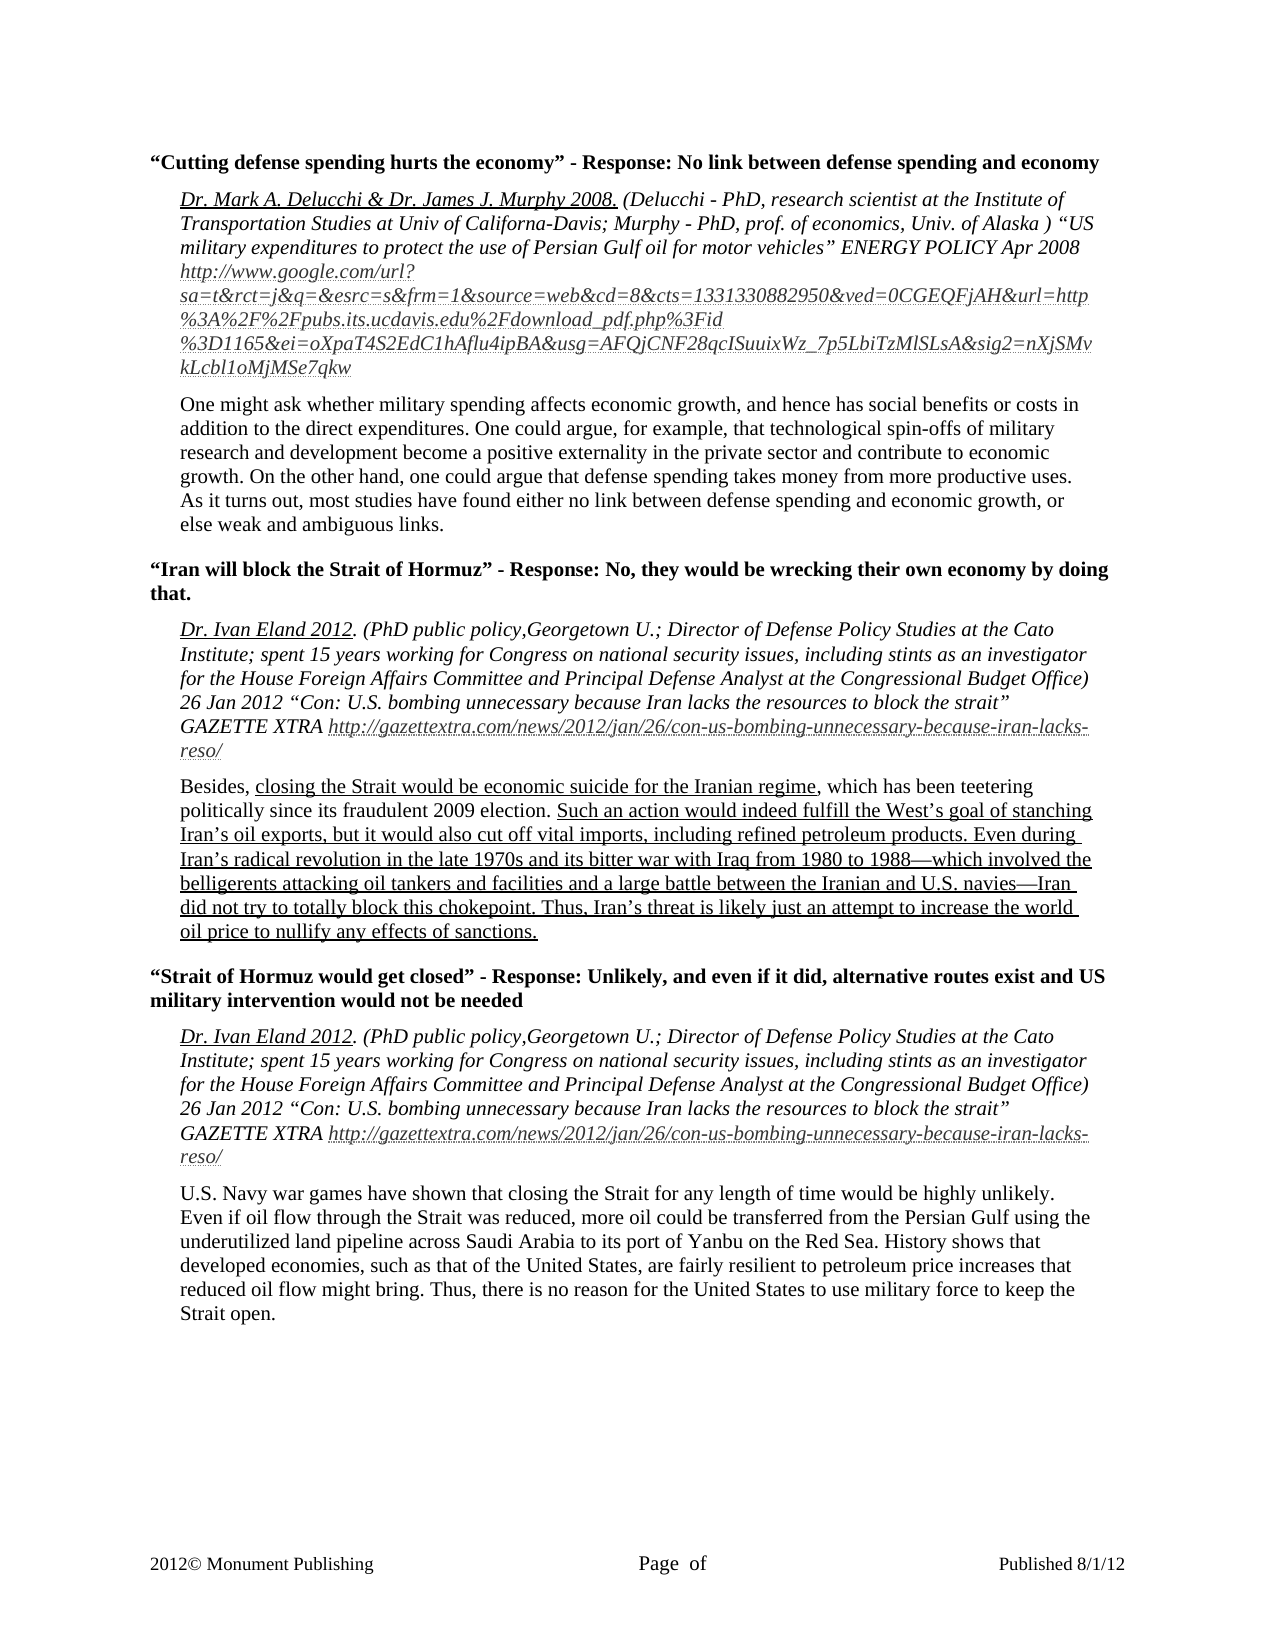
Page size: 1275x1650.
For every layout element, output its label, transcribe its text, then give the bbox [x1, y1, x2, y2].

text “Cutting defense spending hurts the economy” - Response: No link between defense spending and economy [150, 150, 1125, 174]
text “Iran will block the Strait of Hormuz” - Response: No, they would be wrecking their own economy by doing that. [150, 557, 1125, 605]
text “Strait of Hormuz would get closed” - Response: Unlikely, and even if it did, alternative routes exist and US military intervention would not be needed [150, 963, 1125, 1012]
text U.S. Navy war games have shown that closing the Strait for any length of time would be highly unlikely. Even if oil flow through the Strait was reduced, more oil could be transferred from the Persian Gulf using the underutilized land pipeline across Saudi Arabia to its port of Yanbu on the Red Sea. History shows that developed economies, such as that of the United States, are fairly resilient to petroleum price increases that reduced oil flow might bring. Thus, there is no reason for the United States to use military force to keep the Strait open. [180, 1181, 1095, 1325]
text One might ask whether military spending affects economic growth, and hence has social benefits or costs in addition to the direct expenditures. One could argue, for example, that technological spin-offs of military research and development become a positive externality in the private sector and contribute to economic growth. On the other hand, one could argue that defense spending takes money from more productive uses. As it turns out, most studies have found either no link between defense spending and economic growth, or else weak and ambiguous links. [180, 392, 1095, 536]
text Besides, closing the Strait would be economic suicide for the Iranian regime, which has been teetering politically since its fraudulent 2009 election. Such an action would indeed fulfill the West’s goal of stanching Iran’s oil exports, but it would also cut off vital imports, including refined petroleum products. Even during Iran’s radical revolution in the late 1970s and its bitter war with Iraq from 1980 to 1988—which involved the belligerents attacking oil tankers and facilities and a large battle between the Iranian and U.S. navies—Iran did not try to totally block this chokepoint. Thus, Iran’s threat is likely just an attempt to increase the world oil price to nullify any effects of sanctions. [180, 774, 1095, 943]
